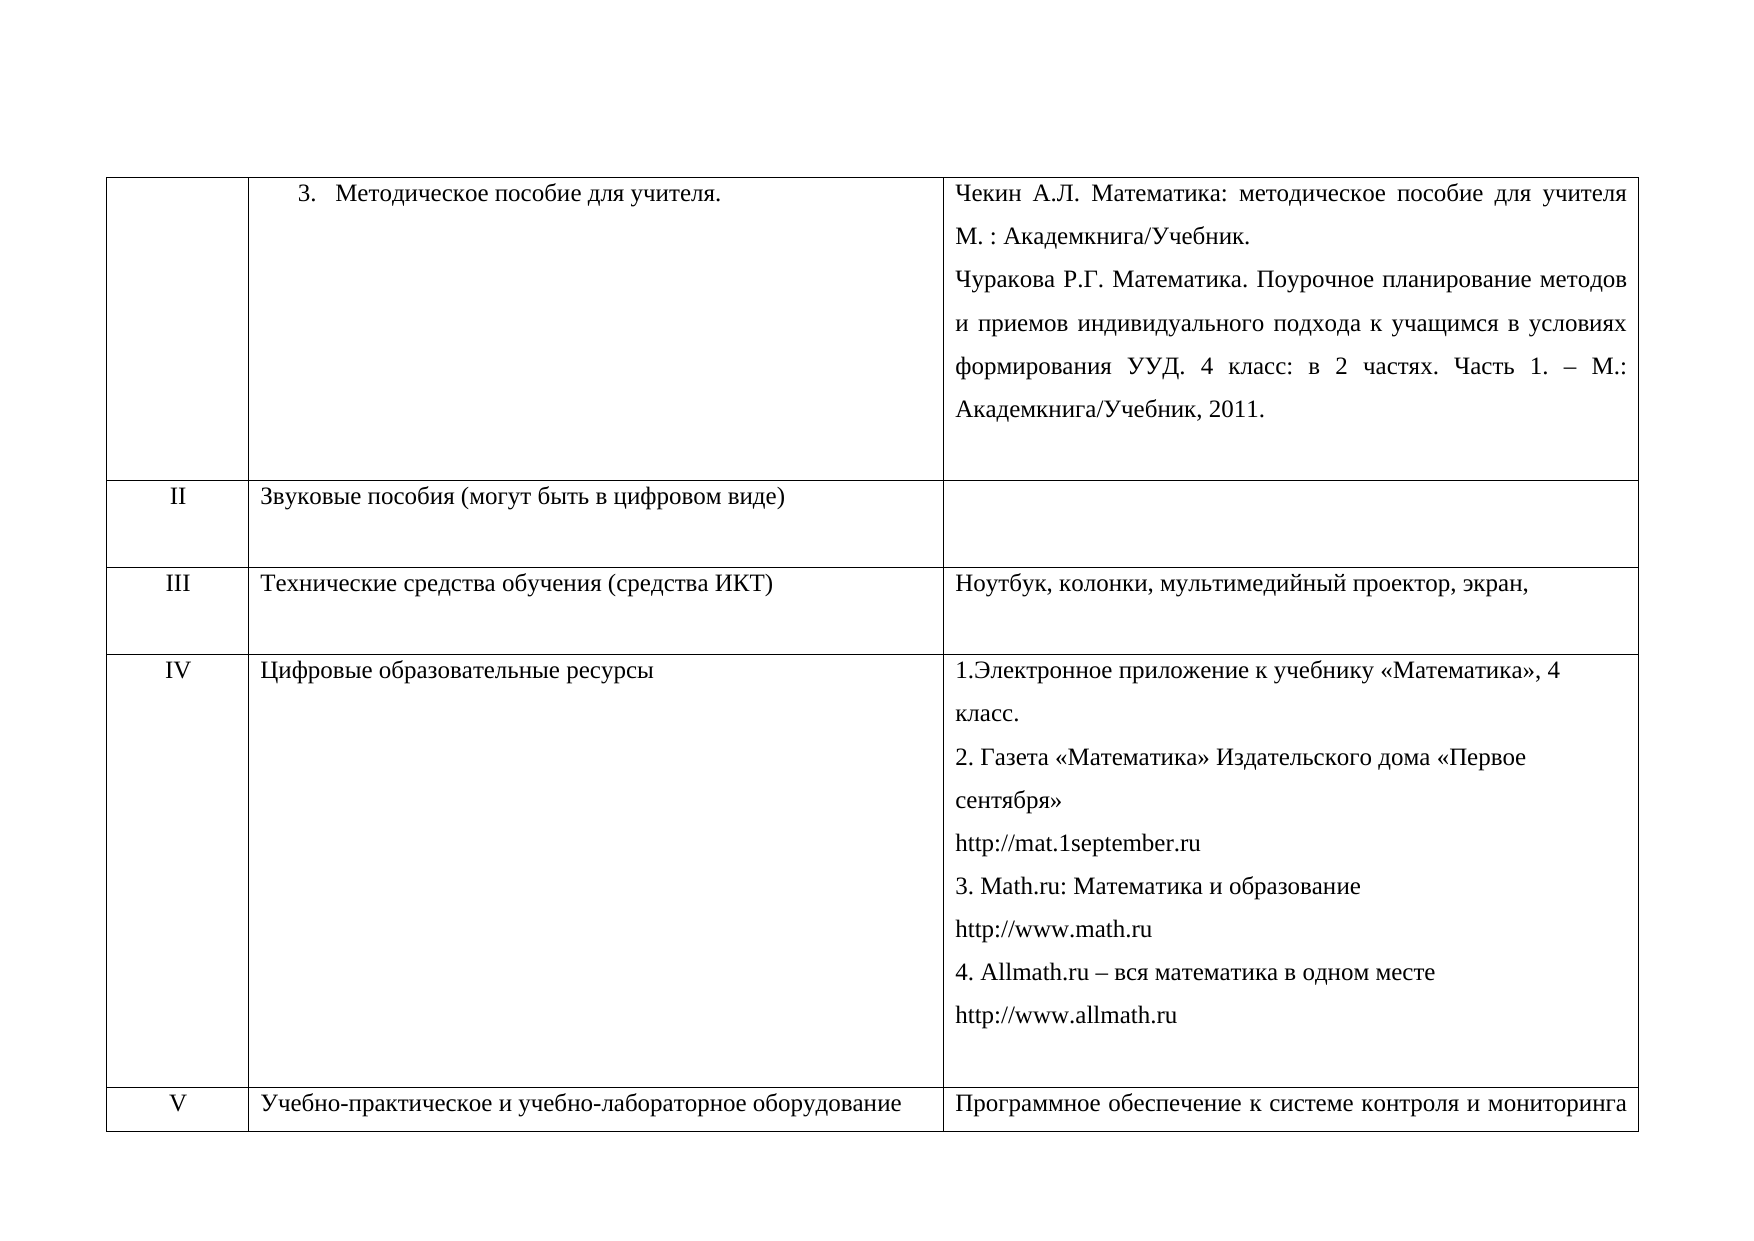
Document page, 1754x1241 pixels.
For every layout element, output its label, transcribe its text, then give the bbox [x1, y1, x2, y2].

table_cell [944, 481, 1638, 567]
table_cell Звуковые пособия (могут быть в цифровом виде) [249, 481, 943, 567]
table_cell V [107, 1088, 248, 1131]
table_cell IV [107, 655, 248, 1087]
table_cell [944, 1088, 1638, 1131]
table_cell Ноутбук, колонки, мультимедийный проектор, экран, [944, 568, 1638, 654]
table_cell Технические средства обучения (средства ИКТ) [249, 568, 943, 654]
table_cell 1.Электронное приложение к учебнику «Математика», 4 класс. 2. Газета «Математика» Издательского дома «Первое сентября» http://mat.1september.ru 3. Math.ru: Математика и образование http://www.math.ru 4. Allmath.ru – вся математика в одном месте http://www.allmath.ru [944, 655, 1638, 1087]
table_cell III [107, 568, 248, 654]
table_cell Цифровые образовательные ресурсы [249, 655, 943, 1087]
table_cell Чекин А.Л. Математика: методическое пособие для учителя М. : Академкнига/Учебник. Чуракова Р.Г. Математика. Поурочное планирование методов и приемов индивидуального подхода к учащимся в условиях формирования УУД. 4 класс: в 2 частях. Часть 1. – М.: Академкнига/Учебник, 2011. [944, 178, 1638, 480]
table_cell II [107, 481, 248, 567]
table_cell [249, 1088, 943, 1131]
table_cell Методическое пособие для учителя. [249, 178, 943, 480]
